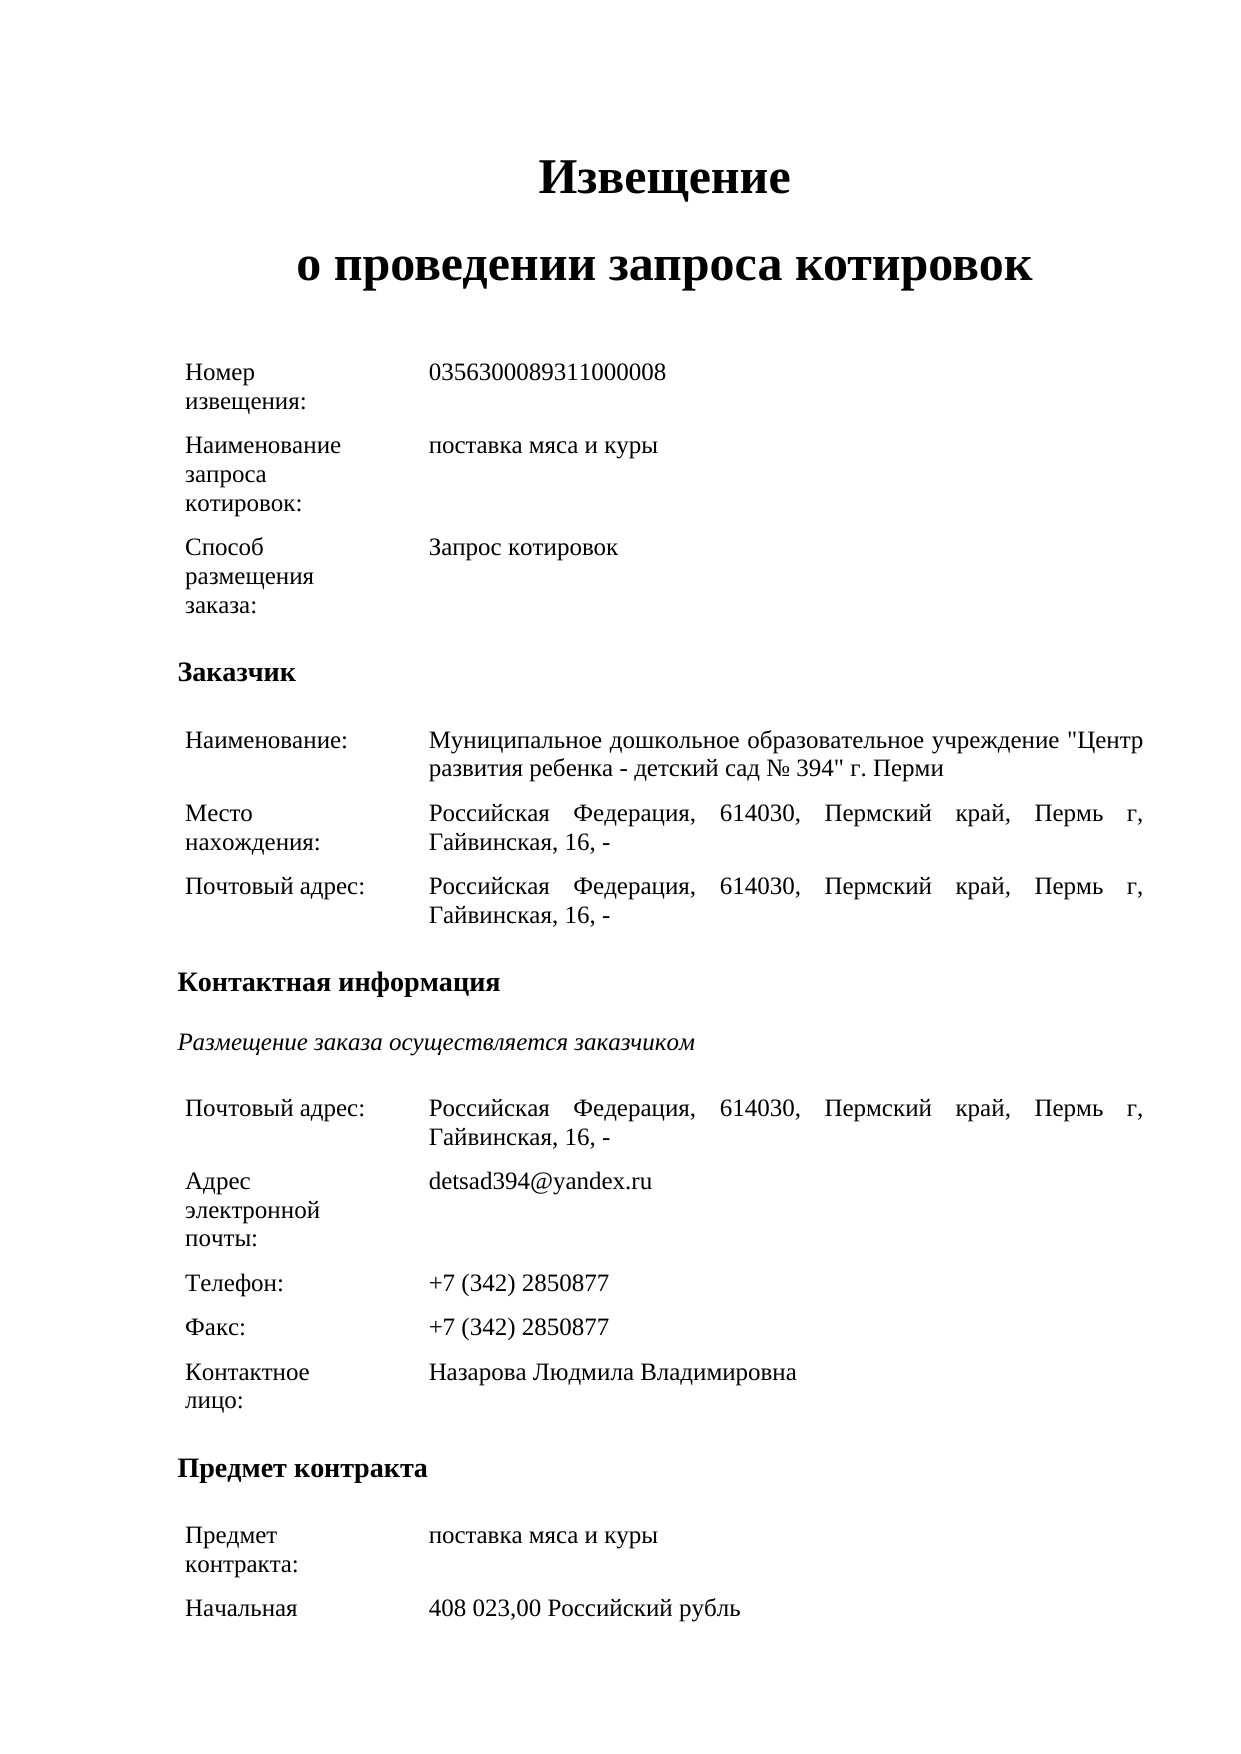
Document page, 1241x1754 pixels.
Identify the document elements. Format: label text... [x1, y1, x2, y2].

table_header Наименование: [177, 717, 421, 790]
table_cell Факс: [177, 1304, 421, 1349]
table_header 0356300089311000008 [421, 349, 1152, 422]
text Извещение [177, 147, 1152, 205]
table_cell Место нахождения: [177, 790, 421, 863]
table_cell Способ размещения заказа: [177, 524, 421, 626]
table_cell Наименование запроса котировок: [177, 423, 421, 524]
table_header поставка мяса и куры [421, 1513, 1152, 1586]
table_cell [421, 1586, 1152, 1630]
table_cell Телефон: [177, 1260, 421, 1304]
text Контактная информация [177, 966, 1152, 998]
table_cell +7 (342) 2850877 [421, 1260, 1152, 1304]
table_cell +7 (342) 2850877 [421, 1304, 1152, 1349]
table_cell Российская Федерация, 614030, Пермский край, Пермь г, Гайвинская, 16, - [421, 863, 1152, 936]
table_header Муниципальное дошкольное образовательное учреждение "Центр развития ребенка - детский сад № 394" г. Перми [421, 717, 1152, 790]
text Предмет контракта [177, 1451, 1152, 1483]
text о проведении запроса котировок [177, 234, 1152, 291]
table_header Номер извещения: [177, 349, 421, 422]
table_header Российская Федерация, 614030, Пермский край, Пермь г, Гайвинская, 16, - [421, 1085, 1152, 1158]
table_cell Запрос котировок [421, 524, 1152, 626]
table_cell Назарова Людмила Владимировна [421, 1349, 1152, 1422]
table_cell Контактное лицо: [177, 1349, 421, 1422]
table_header Почтовый адрес: [177, 1085, 421, 1158]
table_cell Российская Федерация, 614030, Пермский край, Пермь г, Гайвинская, 16, - [421, 790, 1152, 863]
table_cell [177, 1586, 421, 1630]
table_cell Адрес электронной почты: [177, 1158, 421, 1260]
table_cell Почтовый адрес: [177, 863, 421, 936]
table_cell detsad394@yandex.ru [421, 1158, 1152, 1260]
text Размещение заказа осуществляется заказчиком [177, 1027, 1152, 1056]
table_header Предмет контракта: [177, 1513, 421, 1586]
table_cell поставка мяса и куры [421, 423, 1152, 524]
text Заказчик [177, 655, 1152, 688]
